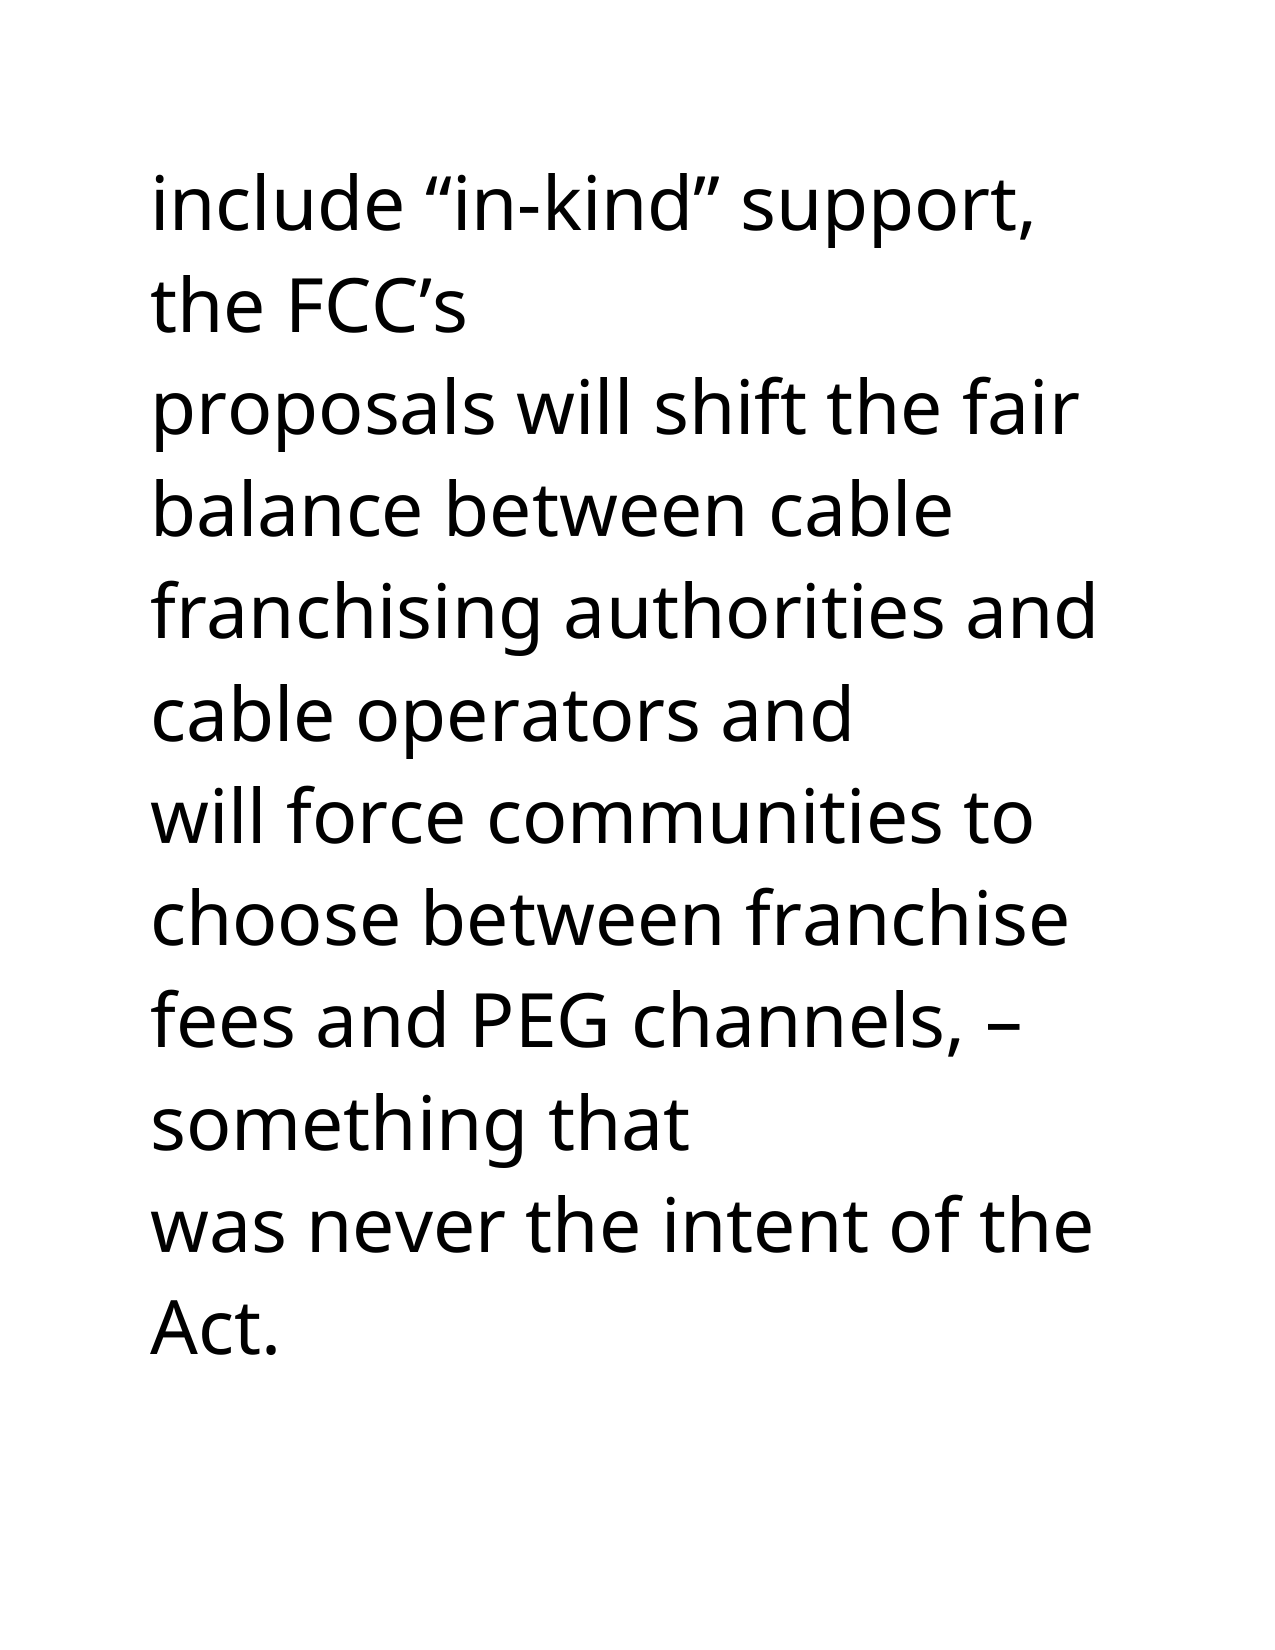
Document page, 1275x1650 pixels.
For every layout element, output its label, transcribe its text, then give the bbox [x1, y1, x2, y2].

text proposals will shift the fair balance between cable franchising authorities and cable operators and [150, 354, 1125, 763]
text was never the intent of the Act. [150, 1172, 1125, 1376]
text will force communities to choose between franchise fees and PEG channels, – something that [150, 763, 1125, 1172]
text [150, 150, 1125, 354]
